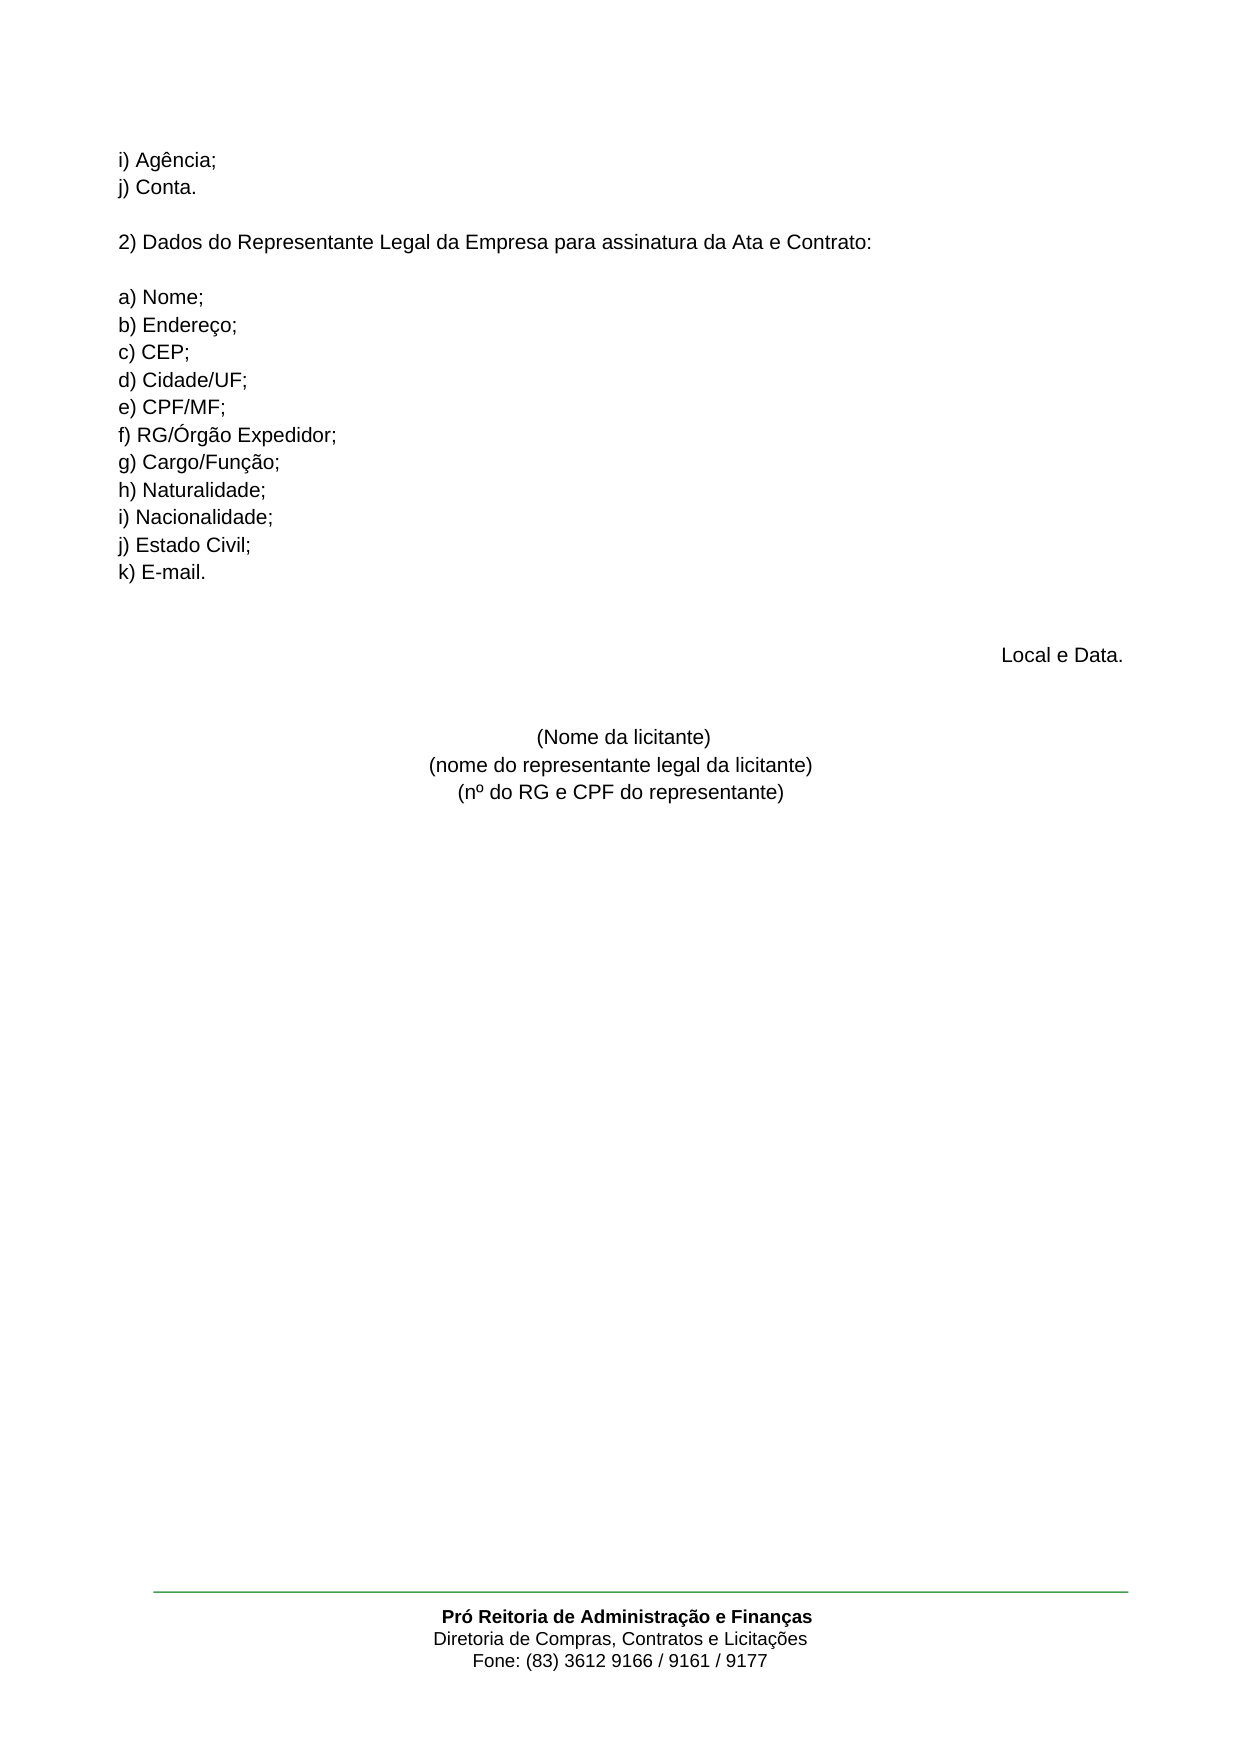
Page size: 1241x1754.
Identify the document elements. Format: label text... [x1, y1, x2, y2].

text f) RG/Órgão Expedidor; [118, 423, 1124, 447]
text j) Conta. [118, 175, 1124, 199]
text Local e Data. [118, 643, 1124, 667]
text i) Agência; [118, 148, 1124, 172]
text k) E-mail. [118, 560, 1124, 584]
text h) Naturalidade; [118, 478, 1124, 502]
text c) CEP; [118, 340, 1124, 364]
text b) Endereço; [118, 313, 1124, 337]
text j) Estado Civil; [118, 533, 1124, 557]
text g) Cargo/Função; [118, 450, 1124, 474]
text a) Nome; [118, 285, 1124, 309]
text 2) Dados do Representante Legal da Empresa para assinatura da Ata e Contrato: [118, 230, 1124, 254]
text (Nome da licitante) [118, 725, 1124, 749]
text e) CPF/MF; [118, 395, 1124, 419]
text i) Nacionalidade; [118, 505, 1124, 529]
text (nome do representante legal da licitante) [118, 753, 1124, 777]
text d) Cidade/UF; [118, 368, 1124, 392]
text (nº do RG e CPF do representante) [118, 780, 1124, 804]
